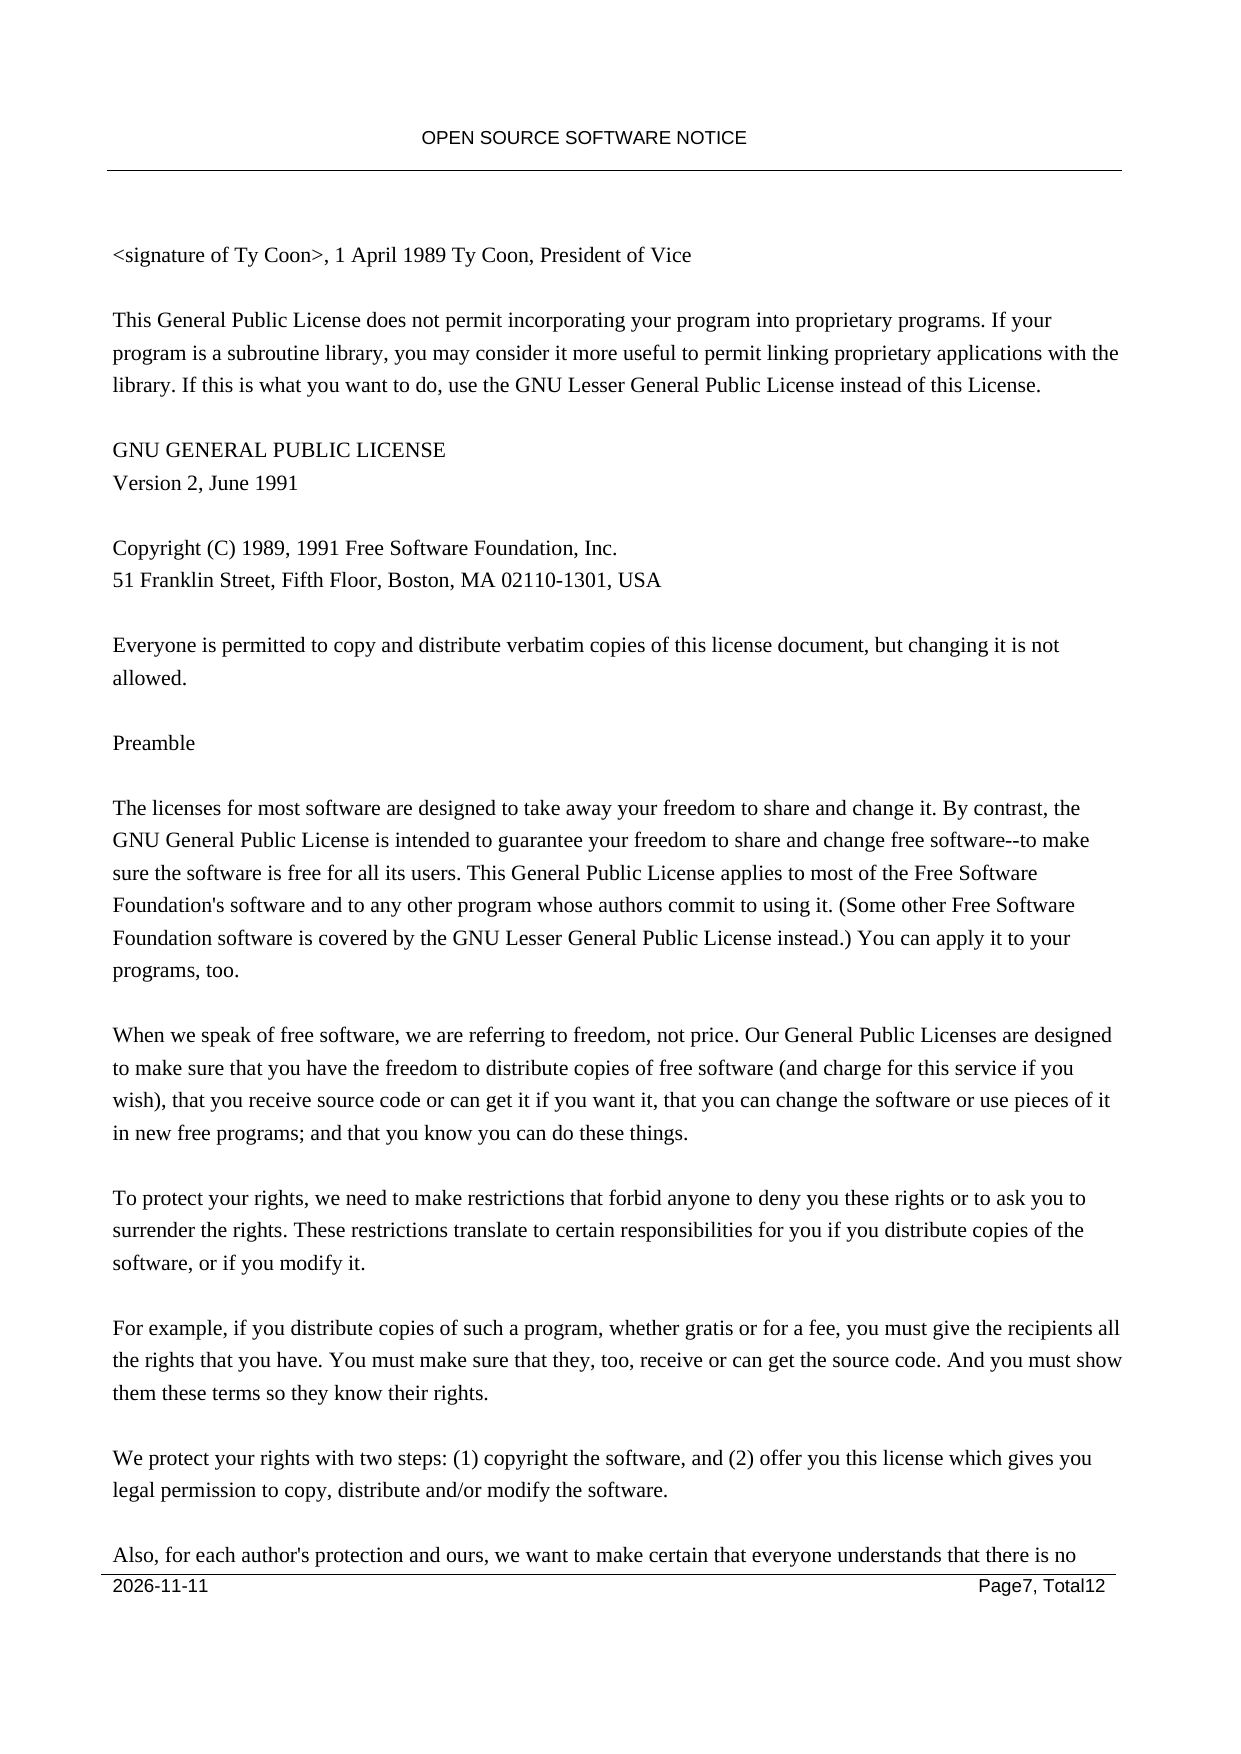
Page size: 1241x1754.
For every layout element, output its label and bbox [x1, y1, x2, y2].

text [112, 206, 1128, 1571]
